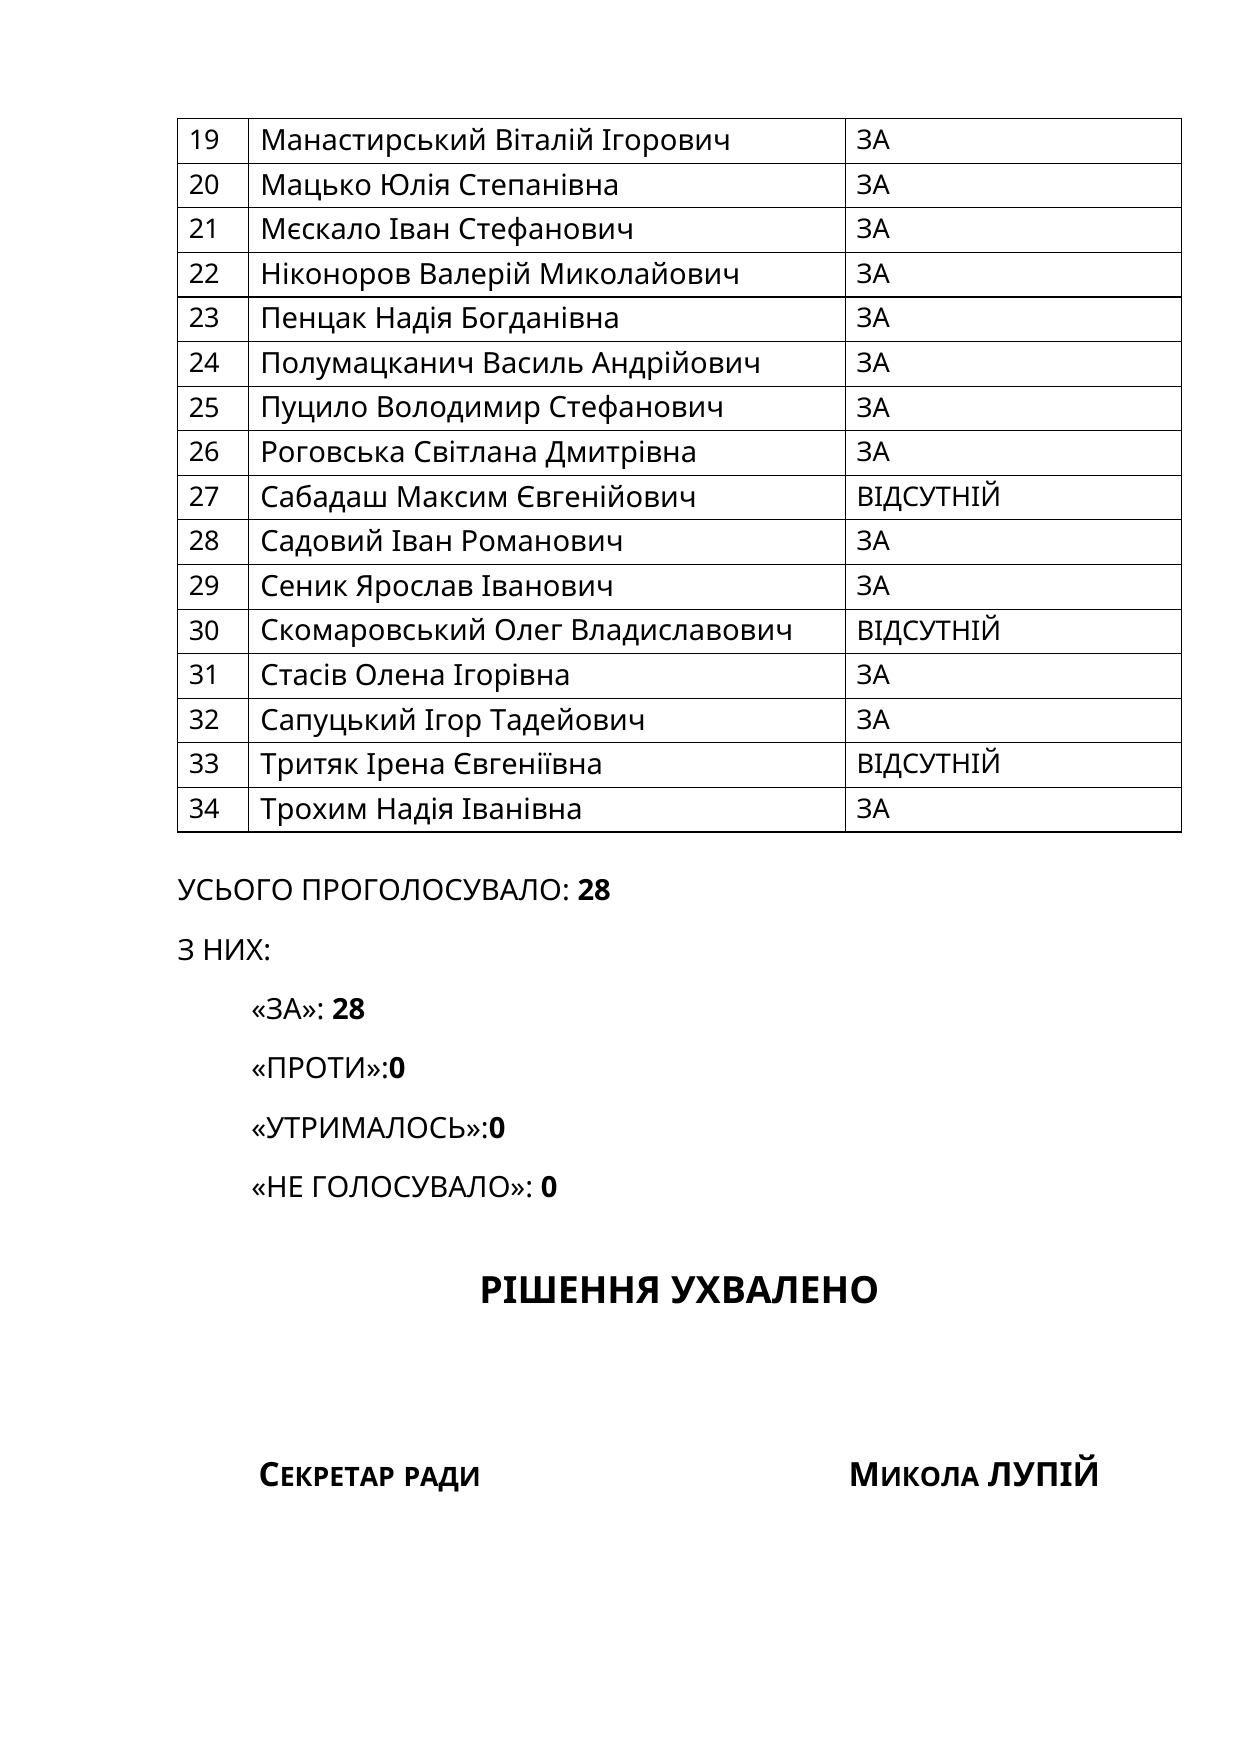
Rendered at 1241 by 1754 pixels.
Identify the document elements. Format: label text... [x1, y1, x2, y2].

table_cell 32 [178, 699, 248, 742]
table_cell Роговська Світлана Дмитрівна [249, 431, 845, 475]
table_cell 22 [178, 253, 248, 296]
text «УТРИМАЛОСЬ»:0 [177, 1107, 1181, 1147]
table_cell Трохим Надія Іванівна [249, 788, 845, 831]
table_cell Мацько Юлія Степанівна [249, 164, 845, 207]
table_cell 29 [178, 565, 248, 608]
text «ПРОТИ»:0 [177, 1048, 1181, 1087]
table_cell 23 [178, 298, 248, 341]
table_cell 34 [178, 788, 248, 831]
table_cell 25 [178, 387, 248, 430]
table_cell Ніконоров Валерій Миколайович [249, 253, 845, 296]
table_cell ЗА [846, 699, 1181, 742]
table_cell Полумацканич Василь Андрійович [249, 342, 845, 386]
text «НЕ ГОЛОСУВАЛО»: 0 [177, 1167, 1181, 1206]
table_cell Садовий Іван Романович [249, 520, 845, 564]
table_cell ЗА [846, 342, 1181, 386]
table_cell ЗА [846, 654, 1181, 698]
table_cell ЗА [846, 788, 1181, 831]
table_cell 19 [178, 119, 248, 163]
table_cell Манастирський Віталій Ігорович [249, 119, 845, 163]
table_cell Стасів Олена Ігорівна [249, 654, 845, 698]
table_cell ВІДСУТНІЙ [846, 610, 1181, 653]
table_cell ЗА [846, 565, 1181, 608]
table_cell Скомаровський Олег Владиславович [249, 610, 845, 653]
table_cell ЗА [846, 208, 1181, 252]
text «ЗА»: 28 [177, 988, 1181, 1028]
table_cell ЗА [846, 164, 1181, 207]
table_cell 21 [178, 208, 248, 252]
text Секретар ради Микола ЛУПІЙ [177, 1450, 1181, 1496]
table_cell 33 [178, 743, 248, 787]
text РІШЕННЯ УХВАЛЕНО [177, 1263, 1181, 1314]
table_cell ЗА [846, 298, 1181, 341]
table_cell ЗА [846, 520, 1181, 564]
table_cell ЗА [846, 387, 1181, 430]
table_cell 26 [178, 431, 248, 475]
table_cell Сеник Ярослав Іванович [249, 565, 845, 608]
table_cell ЗА [846, 253, 1181, 296]
table_cell 30 [178, 610, 248, 653]
table_cell 31 [178, 654, 248, 698]
text З НИХ: [177, 929, 1181, 968]
table_cell ВІДСУТНІЙ [846, 743, 1181, 787]
table_cell 20 [178, 164, 248, 207]
table_cell Мєскало Іван Стефанович [249, 208, 845, 252]
table_cell 24 [178, 342, 248, 386]
text Усього проголосувало: 28 [177, 869, 1181, 909]
table_cell Сабадаш Максим Євгенійович [249, 476, 845, 519]
table_cell Тритяк Ірена Євгеніївна [249, 743, 845, 787]
table_cell ЗА [846, 119, 1181, 163]
table_cell Пенцак Надія Богданівна [249, 298, 845, 341]
table_cell 27 [178, 476, 248, 519]
table_cell ВІДСУТНІЙ [846, 476, 1181, 519]
table_cell 28 [178, 520, 248, 564]
table_cell Пуцило Володимир Стефанович [249, 387, 845, 430]
table_cell ЗА [846, 431, 1181, 475]
table_cell Сапуцький Ігор Тадейович [249, 699, 845, 742]
